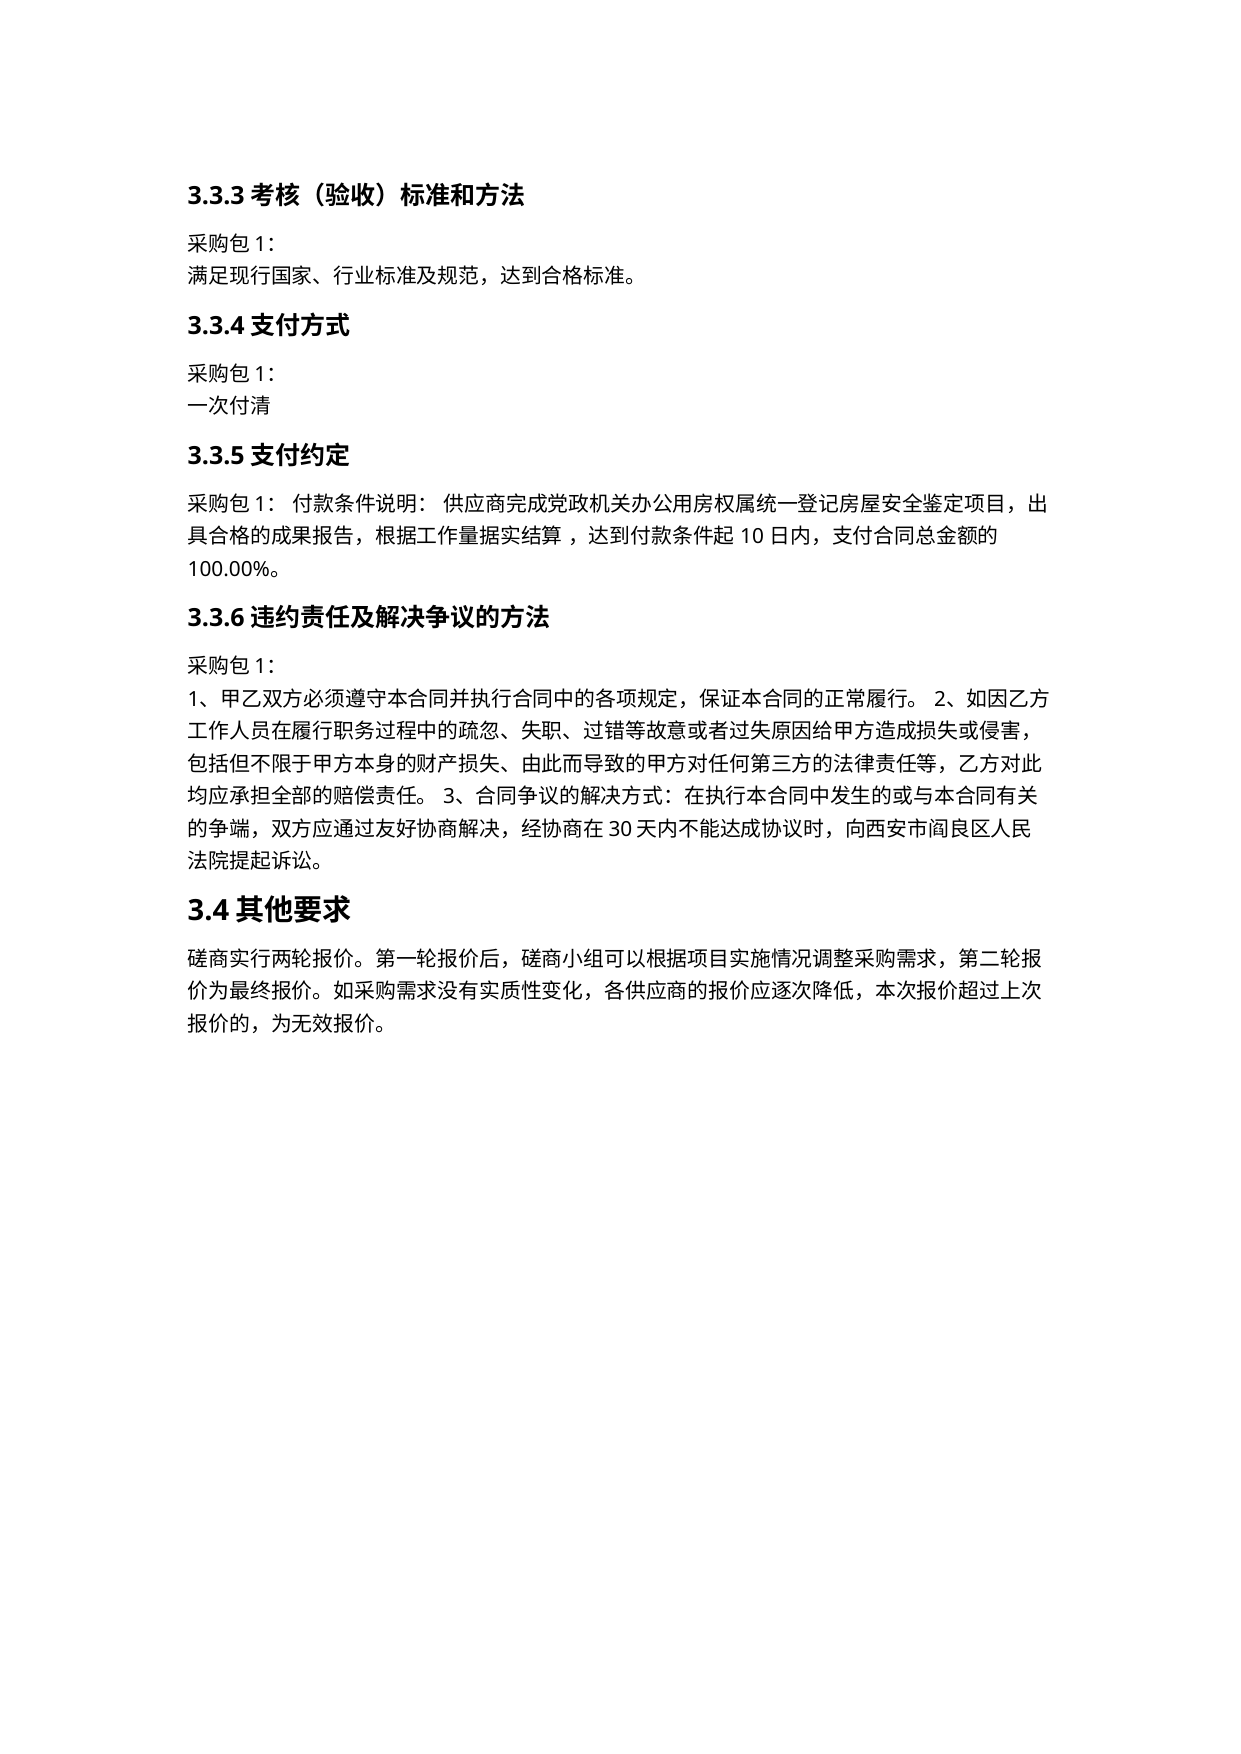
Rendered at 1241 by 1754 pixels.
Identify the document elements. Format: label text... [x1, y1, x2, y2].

text 3.3.6违约责任及解决争议的方法 [187, 584, 1053, 649]
text 3.3.3考核（验收）标准和方法 [187, 162, 1053, 227]
text 满足现行国家、行业标准及规范，达到合格标准。 [187, 259, 1053, 292]
text 1、甲乙双方必须遵守本合同并执行合同中的各项规定，保证本合同的正常履行。 2、如因乙方工作人员在履行职务过程中的疏忽、失职、过错等故意或者过失原因给甲方造成损失或侵害，包括但不限于甲方本身的财产损失、由此而导致的甲方对任何第三方的法律责任等，乙方对此均应承担全部的赔偿责任。 3、合同争议的解决方式：在执行本合同中发生的或与本合同有关的争端，双方应通过友好协商解决，经协商在30天内不能达成协议时，向西安市阎良区人民法院提起诉讼。 [187, 682, 1053, 877]
text 采购包1： 付款条件说明： 供应商完成党政机关办公用房权属统一登记房屋安全鉴定项目，出具合格的成果报告，根据工作量据实结算 ，达到付款条件起 10 日内，支付合同总金额的 100.00%。 [187, 487, 1053, 584]
text 3.3.4支付方式 [187, 292, 1053, 357]
text 采购包1： [187, 357, 1053, 389]
text 3.3.5支付约定 [187, 422, 1053, 487]
text 一次付清 [187, 389, 1053, 422]
text 采购包1： [187, 227, 1053, 259]
text 3.4其他要求 [187, 877, 1053, 942]
text 磋商实行两轮报价。第一轮报价后，磋商小组可以根据项目实施情况调整采购需求，第二轮报价为最终报价。如采购需求没有实质性变化，各供应商的报价应逐次降低，本次报价超过上次报价的，为无效报价。 [187, 942, 1053, 1039]
text 采购包1： [187, 649, 1053, 682]
